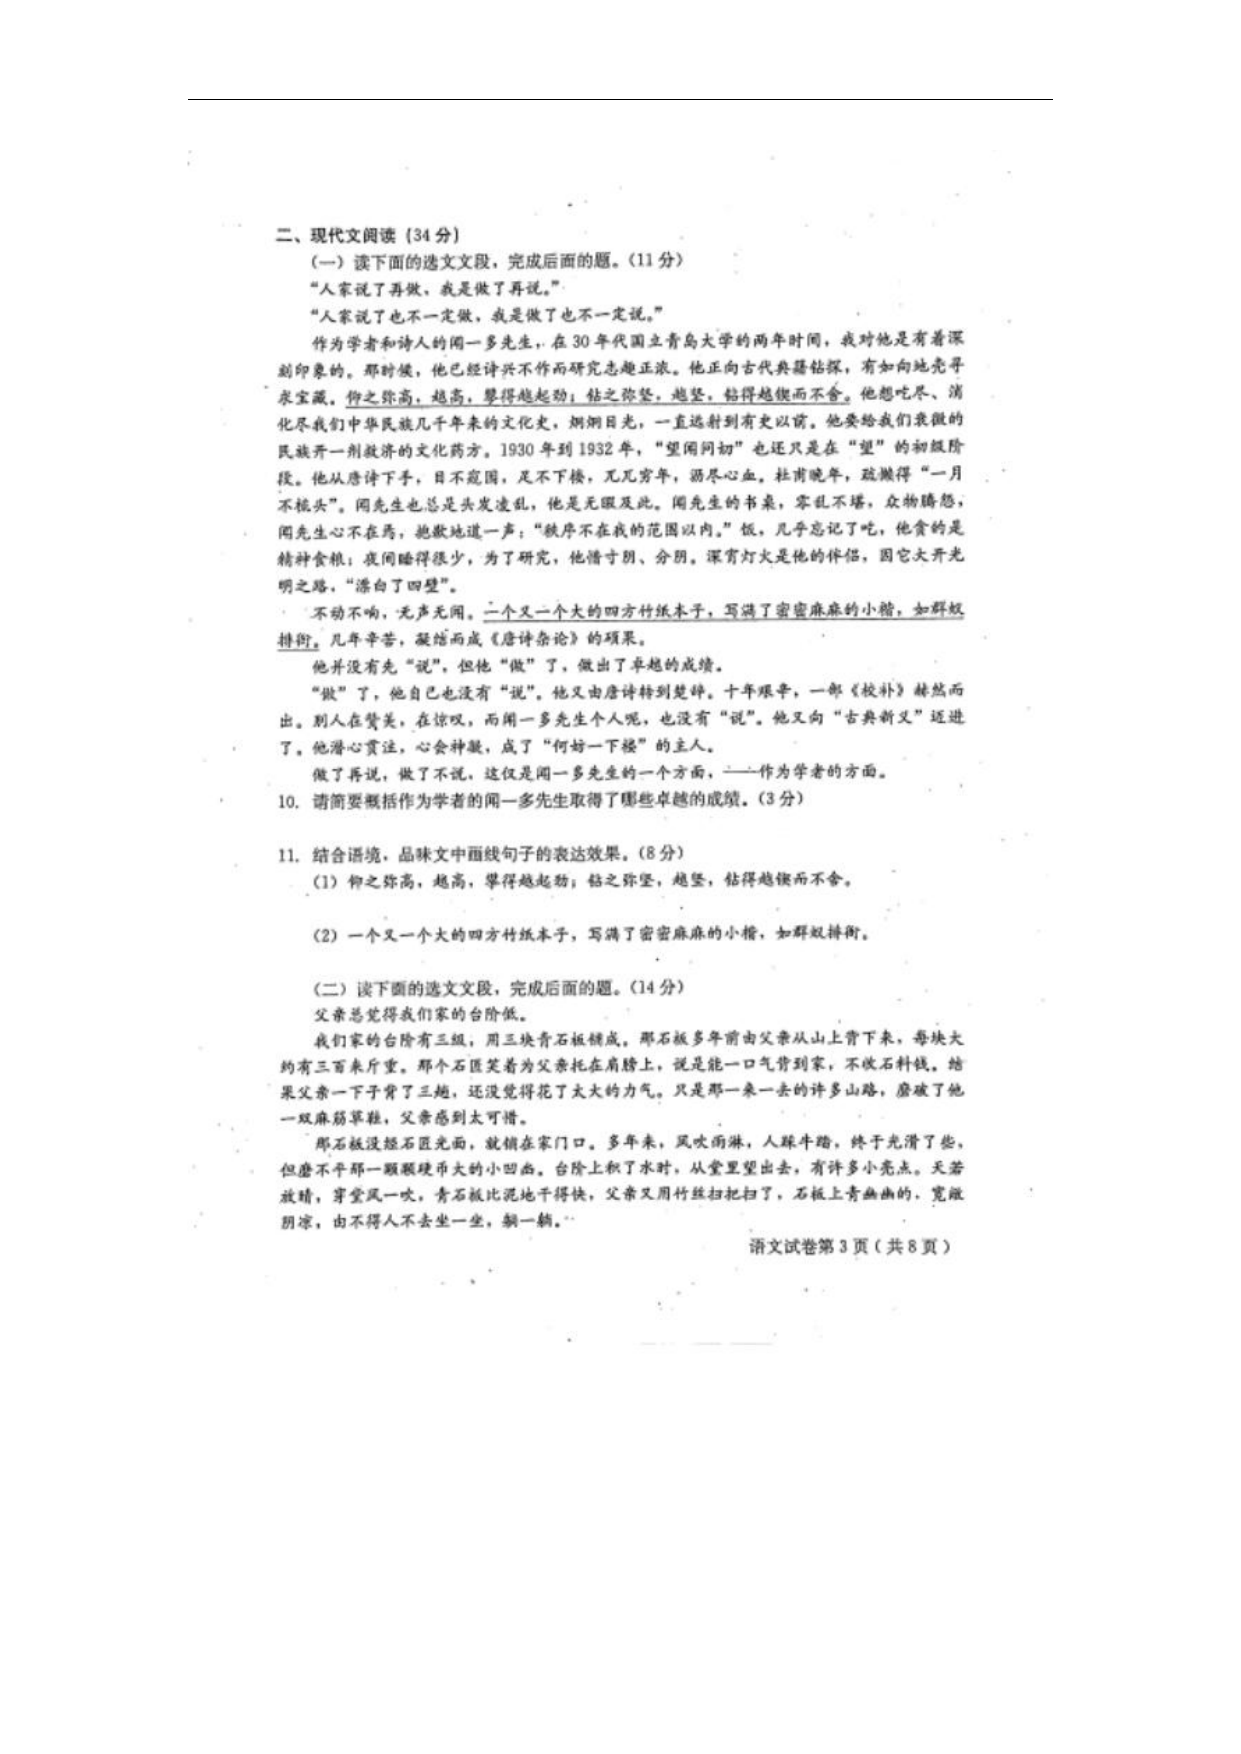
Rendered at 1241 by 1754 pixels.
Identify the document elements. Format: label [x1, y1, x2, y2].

picture [187, 150, 1053, 1359]
